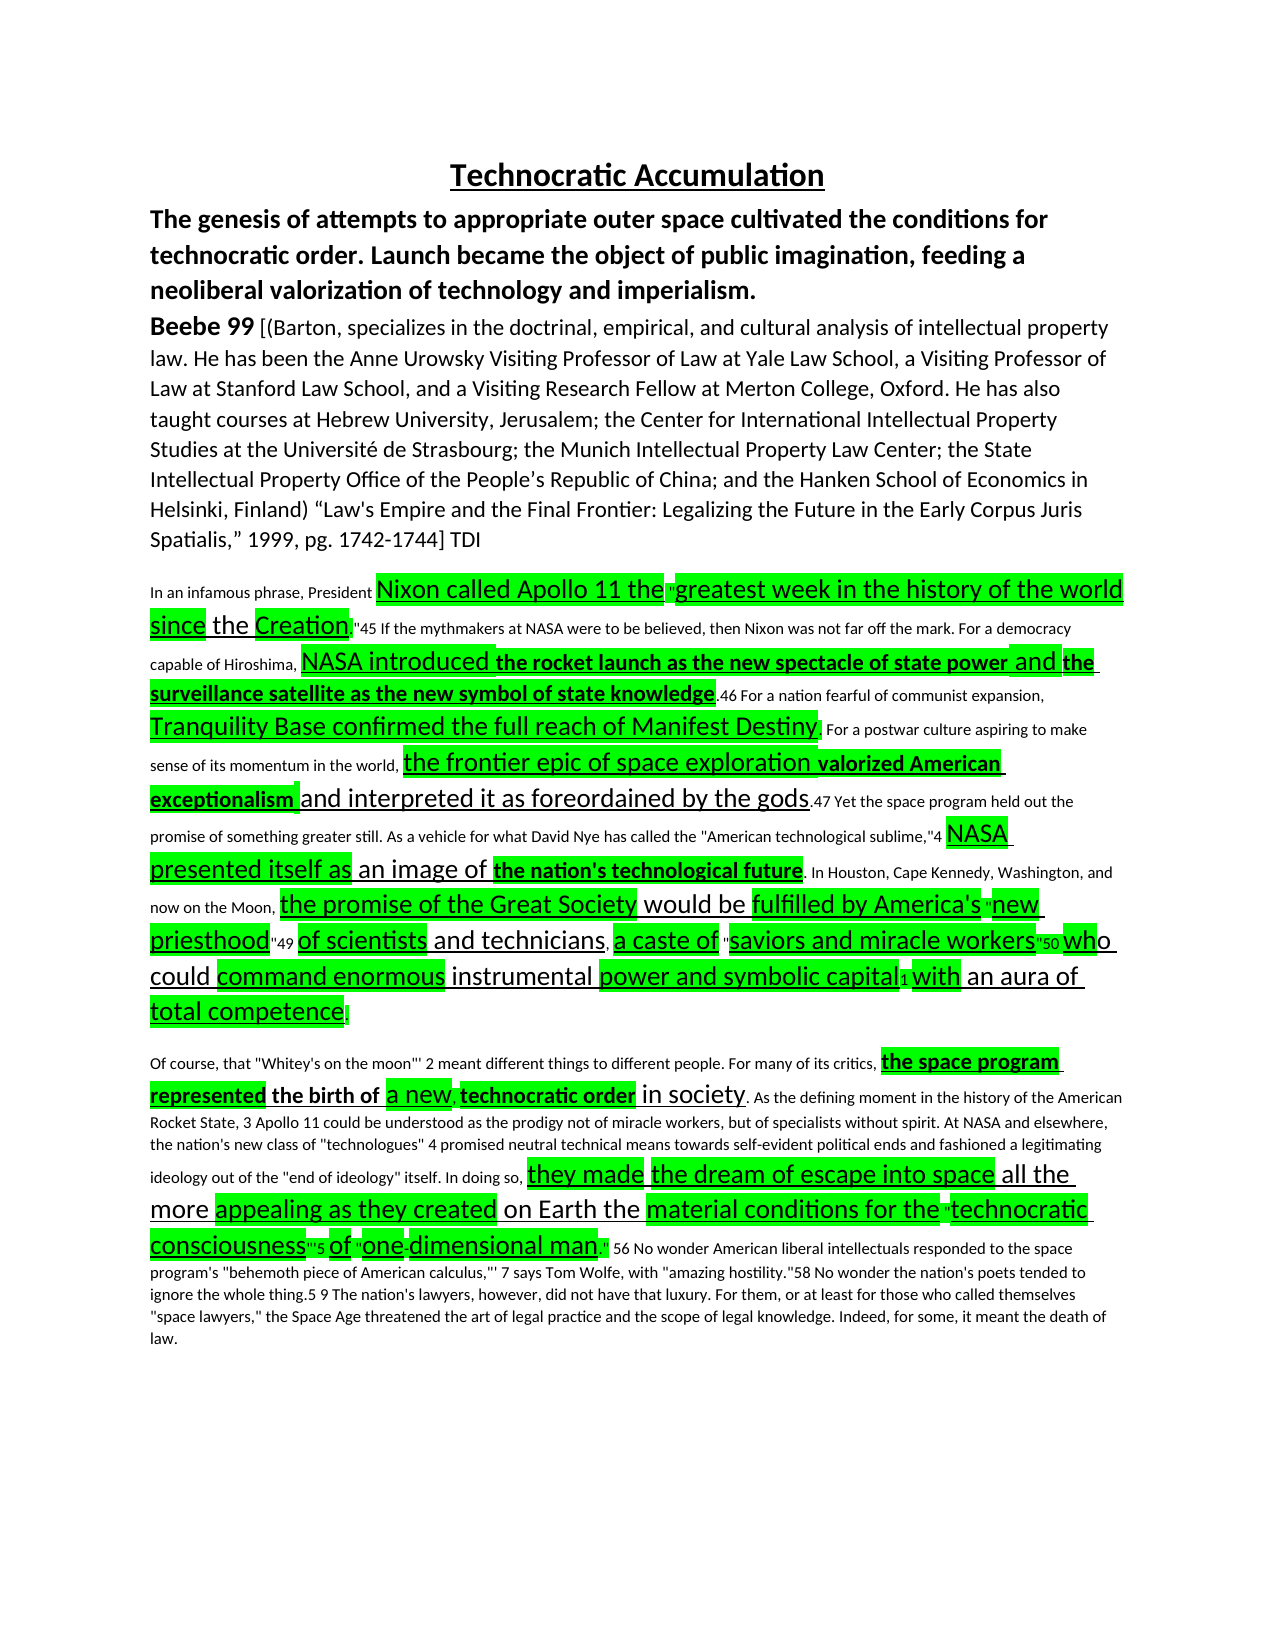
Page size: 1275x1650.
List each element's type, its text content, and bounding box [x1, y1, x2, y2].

text Of course, that "Whitey's on the moon"' 2 meant different things to different people. For many of its critics, the space program represented the birth of a new, technocratic order in society. As the defining moment in the history of the American Rocket State, 3 Apollo 11 could be understood as the prodigy not of miracle workers, but of specialists without spirit. At NASA and elsewhere, the nation's new class of "technologues" 4 promised neutral technical means towards self-evident political ends and fashioned a legitimating ideology out of the "end of ideology" itself. In doing so, they made the dream of escape into space all the more appealing as they created on Earth the material conditions for the "technocratic consciousness"'5 of "one-dimensional man." 56 No wonder American liberal intellectuals responded to the space program's "behemoth piece of American calculus,"' 7 says Tom Wolfe, with "amazing hostility."58 No wonder the nation's poets tended to ignore the whole thing.5 9 The nation's lawyers, however, did not have that luxury. For them, or at least for those who called themselves "space lawyers," the Space Age threatened the art of legal practice and the scope of legal knowledge. Indeed, for some, it meant the death of law. [150, 1047, 1125, 1349]
text In an infamous phrase, President Nixon called Apollo 11 the "greatest week in the history of the world since the Creation."45 If the mythmakers at NASA were to be believed, then Nixon was not far off the mark. For a democracy capable of Hiroshima, NASA introduced the rocket launch as the new spectacle of state power and the surveillance satellite as the new symbol of state knowledge.46 For a nation fearful of communist expansion, Tranquility Base confirmed the full reach of Manifest Destiny. For a postwar culture aspiring to make sense of its momentum in the world, the frontier epic of space exploration valorized American exceptionalism and interpreted it as foreordained by the gods.47 Yet the space program held out the promise of something greater still. As a vehicle for what David Nye has called the "American technological sublime,"4 NASA presented itself as an image of the nation's technological future. In Houston, Cape Kennedy, Washington, and now on the Moon, the promise of the Great Society would be fulfilled by America's "new priesthood"49 of scientists and technicians, a caste of "saviors and miracle workers"50 who could command enormous instrumental power and symbolic capital1 with an aura of total competence. [150, 572, 1125, 1028]
subtitle Technocratic Accumulation [150, 154, 1125, 195]
subtitle The genesis of attempts to appropriate outer space cultivated the conditions for technocratic order. Launch became the object of public imagination, feeding a neoliberal valorization of technology and imperialism. [150, 202, 1125, 307]
text Beebe 99 [(Barton, specializes in the doctrinal, empirical, and cultural analysis of intellectual property law. He has been the Anne Urowsky Visiting Professor of Law at Yale Law School, a Visiting Professor of Law at Stanford Law School, and a Visiting Research Fellow at Merton College, Oxford. He has also taught courses at Hebrew University, Jerusalem; the Center for International Intellectual Property Studies at the Université de Strasbourg; the Munich Intellectual Property Law Center; the State Intellectual Property Office of the People’s Republic of China; and the Hanken School of Economics in Helsinki, Finland) “Law's Empire and the Final Frontier: Legalizing the Future in the Early Corpus Juris Spatialis,” 1999, pg. 1742-1744] TDI [150, 309, 1125, 554]
